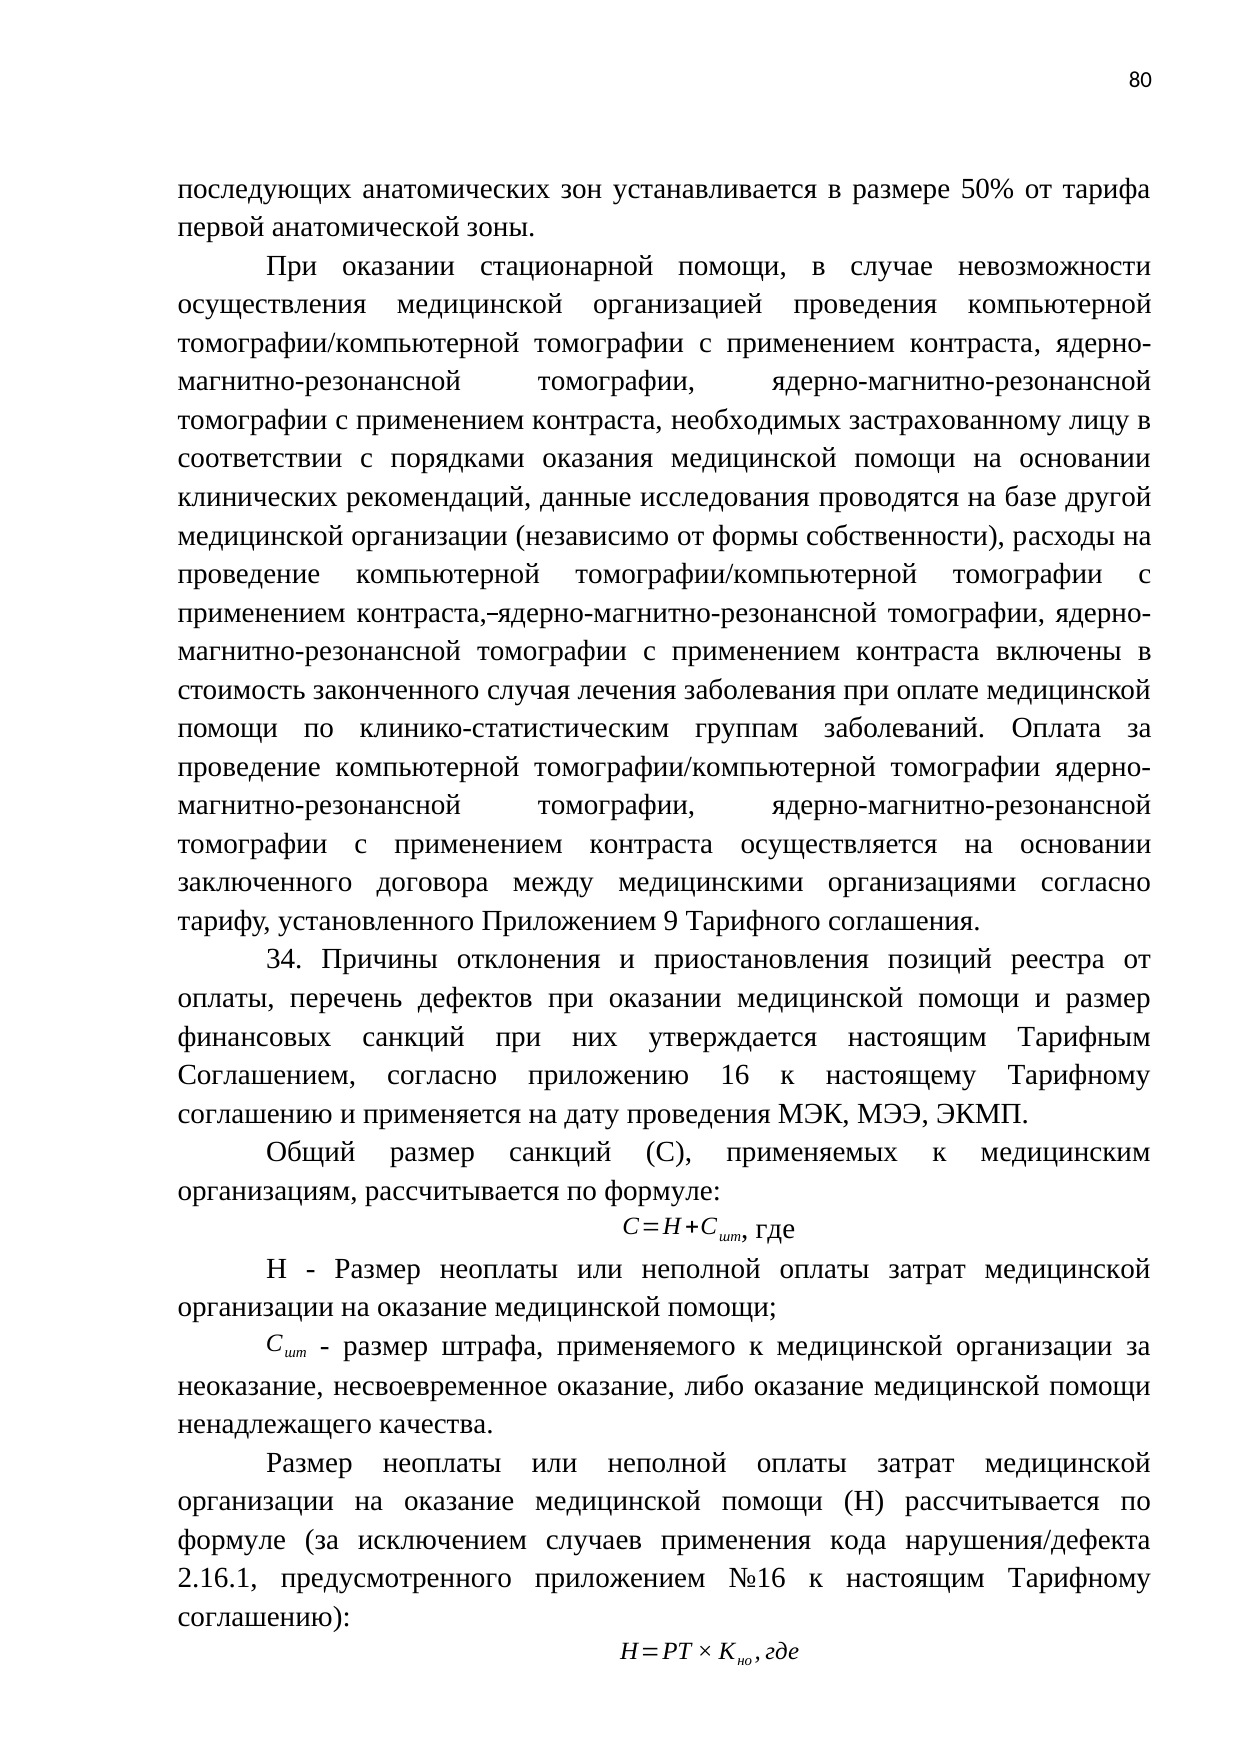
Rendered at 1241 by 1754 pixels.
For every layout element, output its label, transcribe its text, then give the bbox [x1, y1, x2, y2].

text - размер штрафа, применяемого к медицинской организации за неоказание, несвоевременное оказание, либо оказание медицинской помощи ненадлежащего качества. [177, 1328, 1152, 1440]
text H - Размер неоплаты или неполной оплаты затрат медицинской организации на оказание медицинской помощи; [177, 1251, 1152, 1323]
text Общий размер санкций (С), применяемых к медицинским организациям, рассчитывается по формуле: [177, 1134, 1152, 1206]
text Размер неоплаты или неполной оплаты затрат медицинской организации на оказание медицинской помощи (Н) рассчитывается по формуле (за исключением случаев применения кода нарушения/дефекта 2.16.1, предусмотренного приложением №16 к настоящим Тарифному соглашению): [177, 1445, 1152, 1633]
text 34. Причины отклонения и приостановления позиций реестра от оплаты, перечень дефектов при оказании медицинской помощи и размер финансовых санкций при них утверждается настоящим Тарифным Cоглашением, согласно приложению 16 к настоящему Тарифному соглашению и применяется на дату проведения МЭК, МЭЭ, ЭКМП. [177, 942, 1152, 1129]
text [177, 171, 1152, 243]
text , где [177, 1211, 1152, 1246]
text При оказании стационарной помощи, в случае невозможности осуществления медицинской организацией проведения компьютерной томографии/компьютерной томографии с применением контраста, ядерно-магнитно-резонансной томографии, ядерно-магнитно-резонансной томографии с применением контраста, необходимых застрахованному лицу в соответствии с порядками оказания медицинской помощи на основании клинических рекомендаций, данные исследования проводятся на базе другой медицинской организации (независимо от формы собственности), расходы на проведение компьютерной томографии/компьютерной томографии с применением контраста, ядерно-магнитно-резонансной томографии, ядерно-магнитно-резонансной томографии с применением контраста включены в стоимость законченного случая лечения заболевания при оплате медицинской помощи по клинико-статистическим группам заболеваний. Оплата за проведение компьютерной томографии/компьютерной томографии ядерно-магнитно-резонансной томографии, ядерно-магнитно-резонансной томографии с применением контраста осуществляется на основании заключенного договора между медицинскими организациями согласно тарифу, установленного Приложением 9 Тарифного соглашения. [177, 248, 1152, 937]
